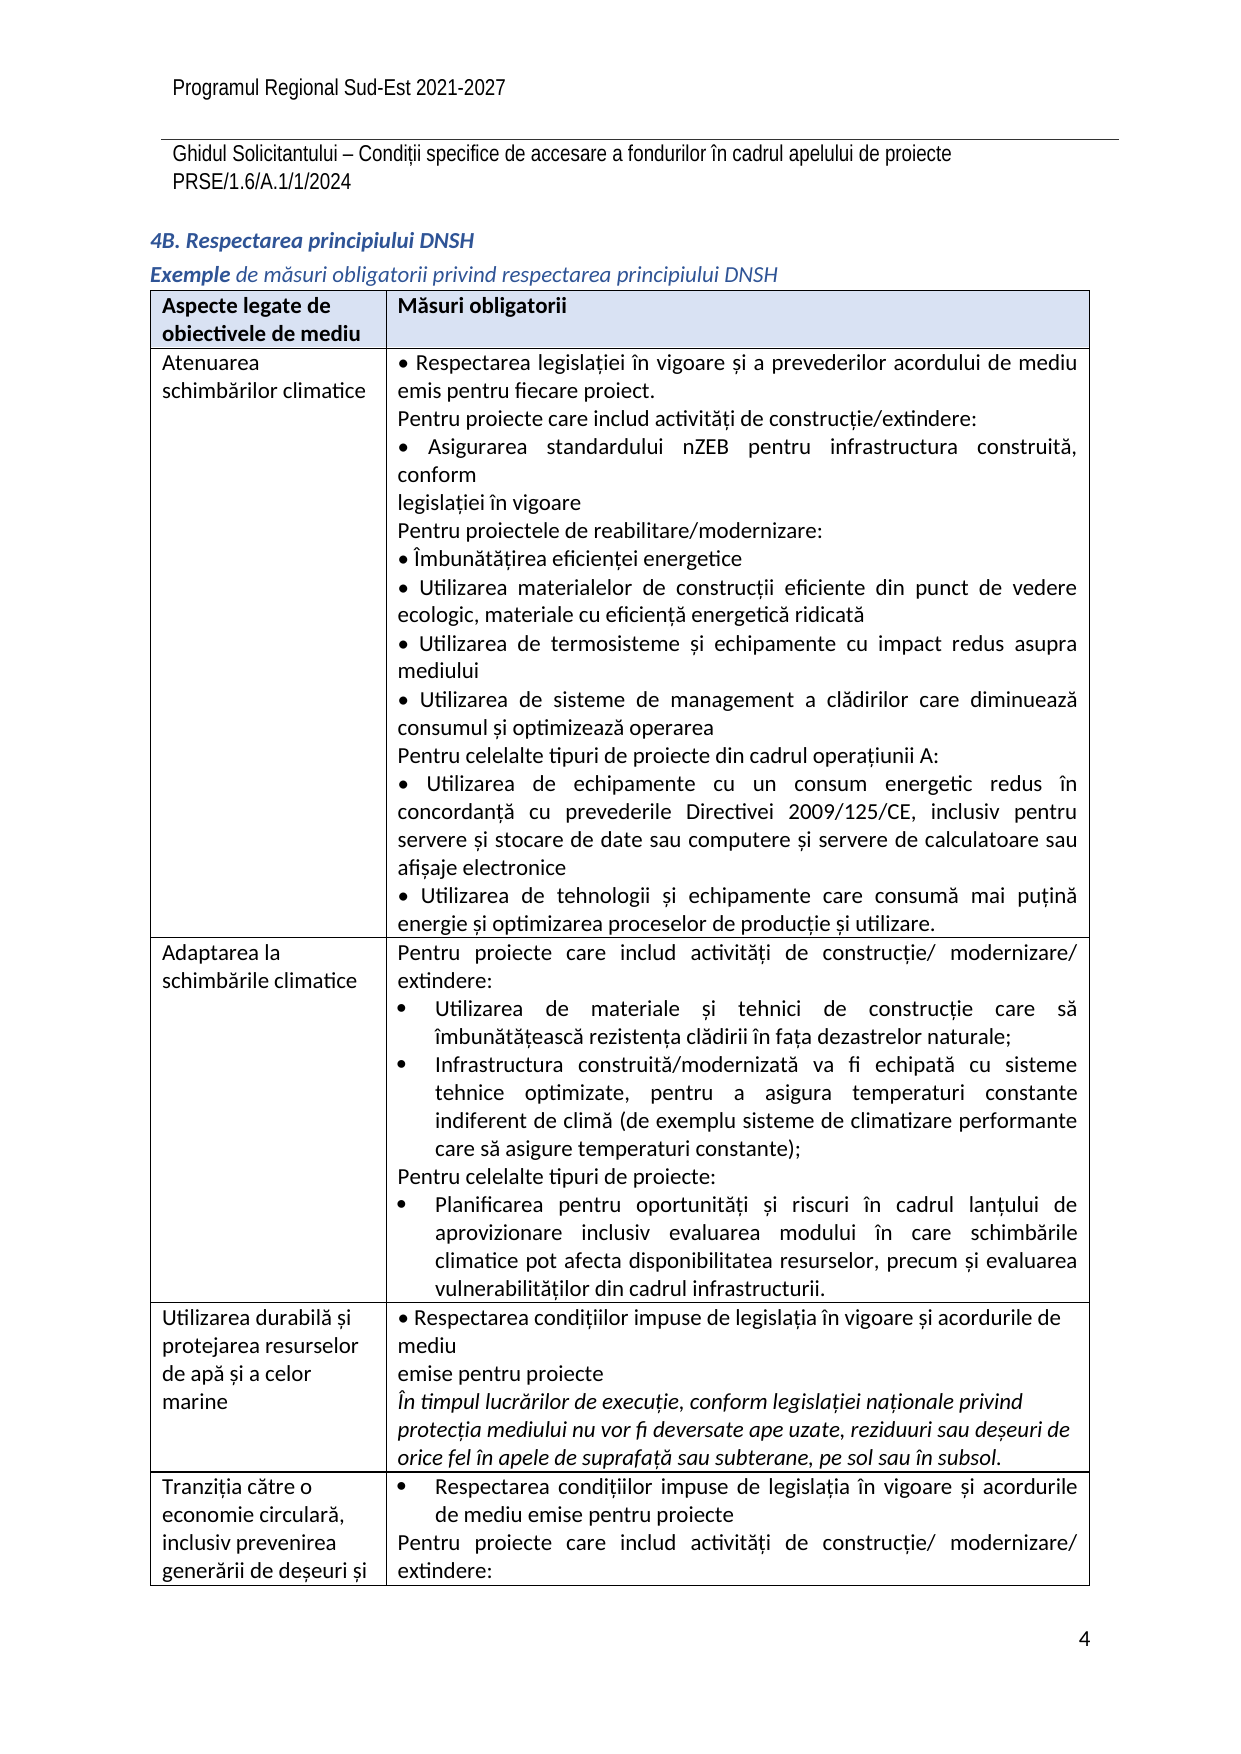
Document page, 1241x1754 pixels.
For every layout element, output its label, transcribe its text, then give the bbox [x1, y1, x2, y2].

table_cell Atenuarea schimbărilor climatice [151, 349, 386, 937]
table_cell Pentru proiecte care includ activități de construcție/ modernizare/ extindere: Utilizarea de materiale și tehnici de construcție care să îmbunătățească rezistența clădirii în fața dezastrelor naturale; Infrastructura construită/modernizată va fi echipată cu sisteme tehnice optimizate, pentru a asigura temperaturi constante indiferent de climă (de exemplu sisteme de climatizare performante care să asigure temperaturi constante); Pentru celelalte tipuri de proiecte: Planificarea pentru oportunități și riscuri în cadrul lanțului de aprovizionare inclusiv evaluarea modului în care schimbările climatice pot afecta disponibilitatea resurselor, precum și evaluarea vulnerabilităților din cadrul infrastructurii. [387, 938, 1089, 1302]
table_cell Utilizarea durabilă și protejarea resurselor de apă și a celor marine [151, 1303, 386, 1471]
table_header Aspecte legate de obiectivele de mediu [151, 291, 386, 347]
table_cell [151, 1473, 386, 1584]
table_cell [387, 1473, 1089, 1584]
subtitle 4B. Respectarea principiului DNSH [150, 226, 1090, 254]
table_cell • Respectarea legislației în vigoare și a prevederilor acordului de mediu emis pentru fiecare proiect. Pentru proiecte care includ activități de construcție/extindere: • Asigurarea standardului nZEB pentru infrastructura construită, conform legislației în vigoare Pentru proiectele de reabilitare/modernizare: • Îmbunătățirea eficienței energetice • Utilizarea materialelor de construcții eficiente din punct de vedere ecologic, materiale cu eficiență energetică ridicată • Utilizarea de termosisteme și echipamente cu impact redus asupra mediului • Utilizarea de sisteme de management a clădirilor care diminuează consumul și optimizează operarea Pentru celelalte tipuri de proiecte din cadrul operațiunii A: • Utilizarea de echipamente cu un consum energetic redus în concordanță cu prevederile Directivei 2009/125/CE, inclusiv pentru servere și stocare de date sau computere și servere de calculatoare sau afișaje electronice • Utilizarea de tehnologii și echipamente care consumă mai puțină energie și optimizarea proceselor de producție și utilizare. [387, 349, 1089, 937]
subtitle Exemple de măsuri obligatorii privind respectarea principiului DNSH [150, 260, 1090, 288]
table_cell • Respectarea condițiilor impuse de legislația în vigoare și acordurile de mediu emise pentru proiecte În timpul lucrărilor de execuție, conform legislației naționale privind protecția mediului nu vor fi deversate ape uzate, reziduuri sau deșeuri de orice fel în apele de suprafață sau subterane, pe sol sau în subsol. [387, 1303, 1089, 1471]
table_cell Adaptarea la schimbările climatice [151, 938, 386, 1302]
table_header Măsuri obligatorii [387, 291, 1089, 347]
